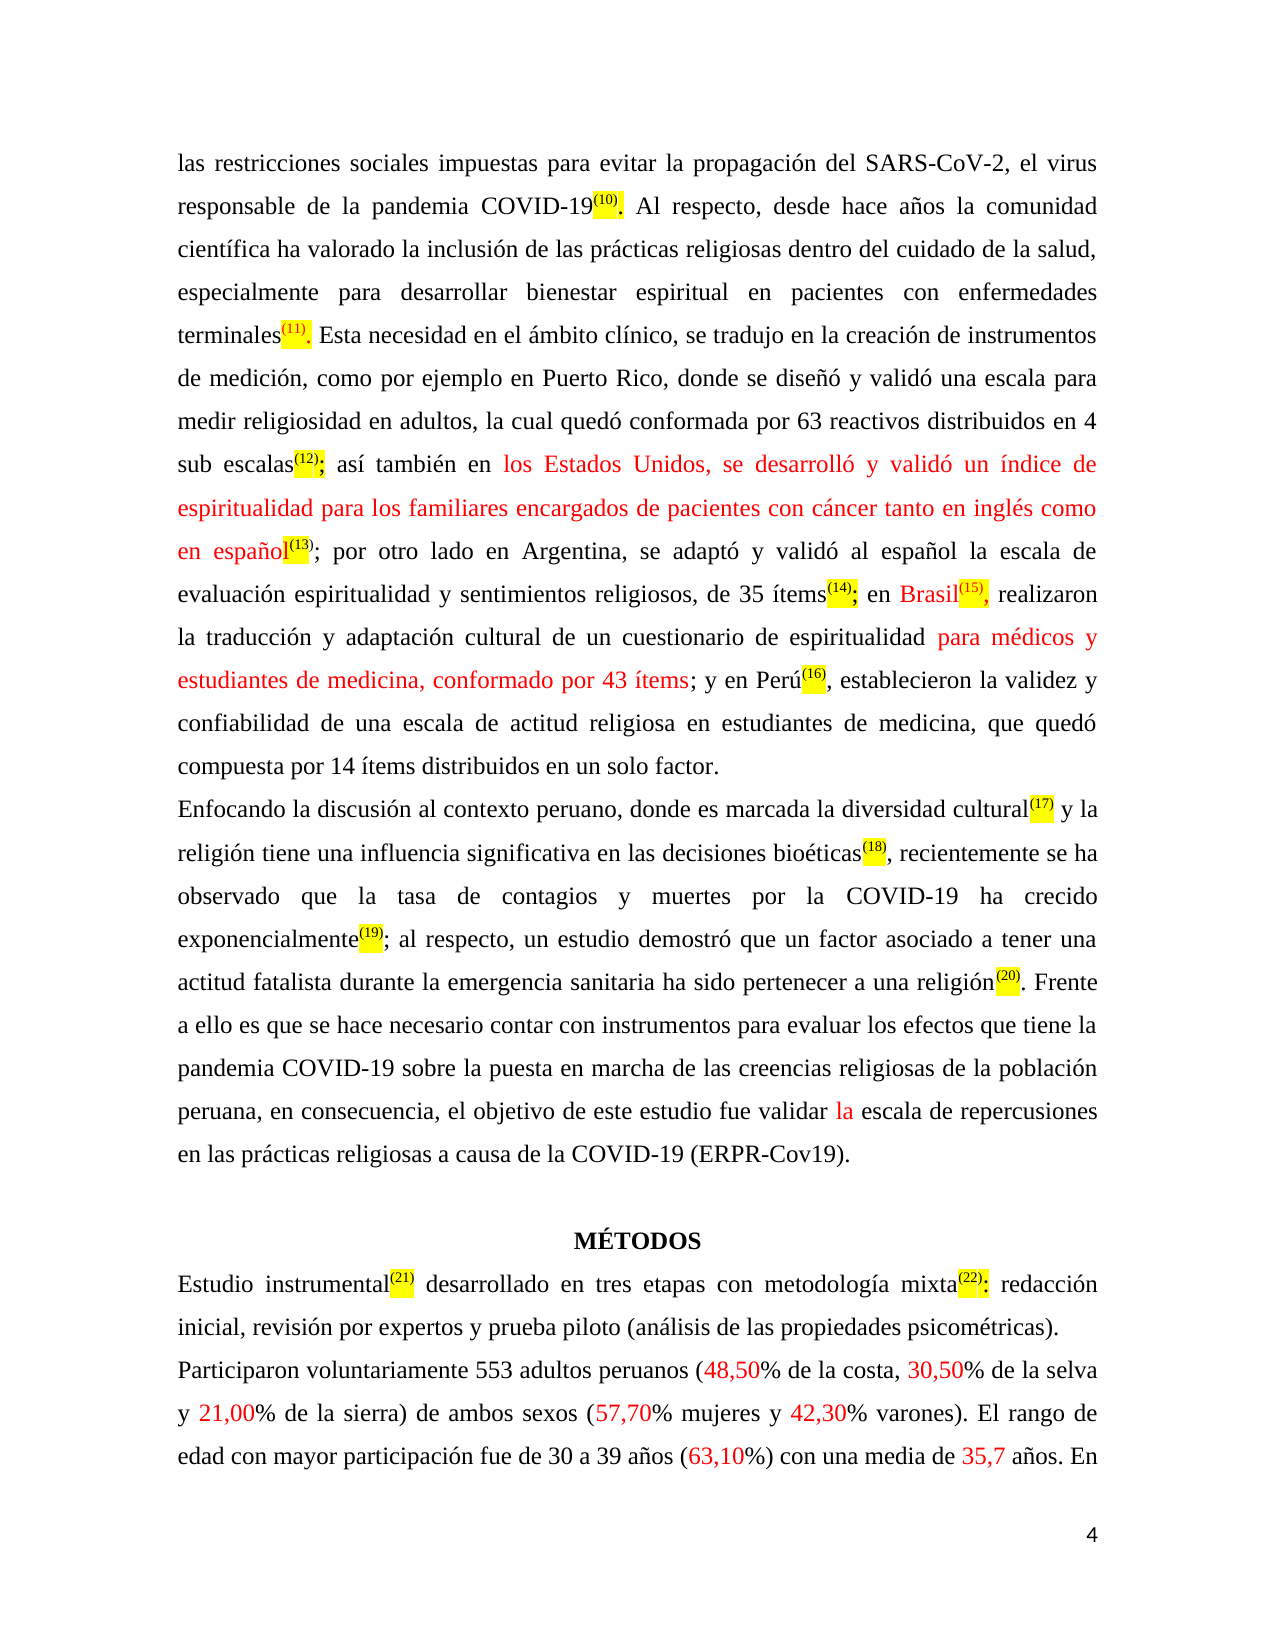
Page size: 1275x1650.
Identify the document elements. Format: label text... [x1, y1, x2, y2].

text Estudio instrumental(21) desarrollado en tres etapas con metodología mixta(22): redacción inicial, revisión por expertos y prueba piloto (análisis de las propiedades psicométricas). [177, 1269, 1098, 1341]
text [177, 148, 1098, 780]
text MÉTODOS [177, 1226, 1098, 1254]
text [177, 1355, 1098, 1470]
text Enfocando la discusión al contexto peruano, donde es marcada la diversidad cultural(17) y la religión tiene una influencia significativa en las decisiones bioéticas(18), recientemente se ha observado que la tasa de contagios y muertes por la COVID-19 ha crecido exponencialmente(19); al respecto, un estudio demostró que un factor asociado a tener una actitud fatalista durante la emergencia sanitaria ha sido pertenecer a una religión(20). Frente a ello es que se hace necesario contar con instrumentos para evaluar los efectos que tiene la pandemia COVID-19 sobre la puesta en marcha de las creencias religiosas de la población peruana, en consecuencia, el objetivo de este estudio fue validar la escala de repercusiones en las prácticas religiosas a causa de la COVID-19 (ERPR-Cov19). [177, 794, 1098, 1168]
